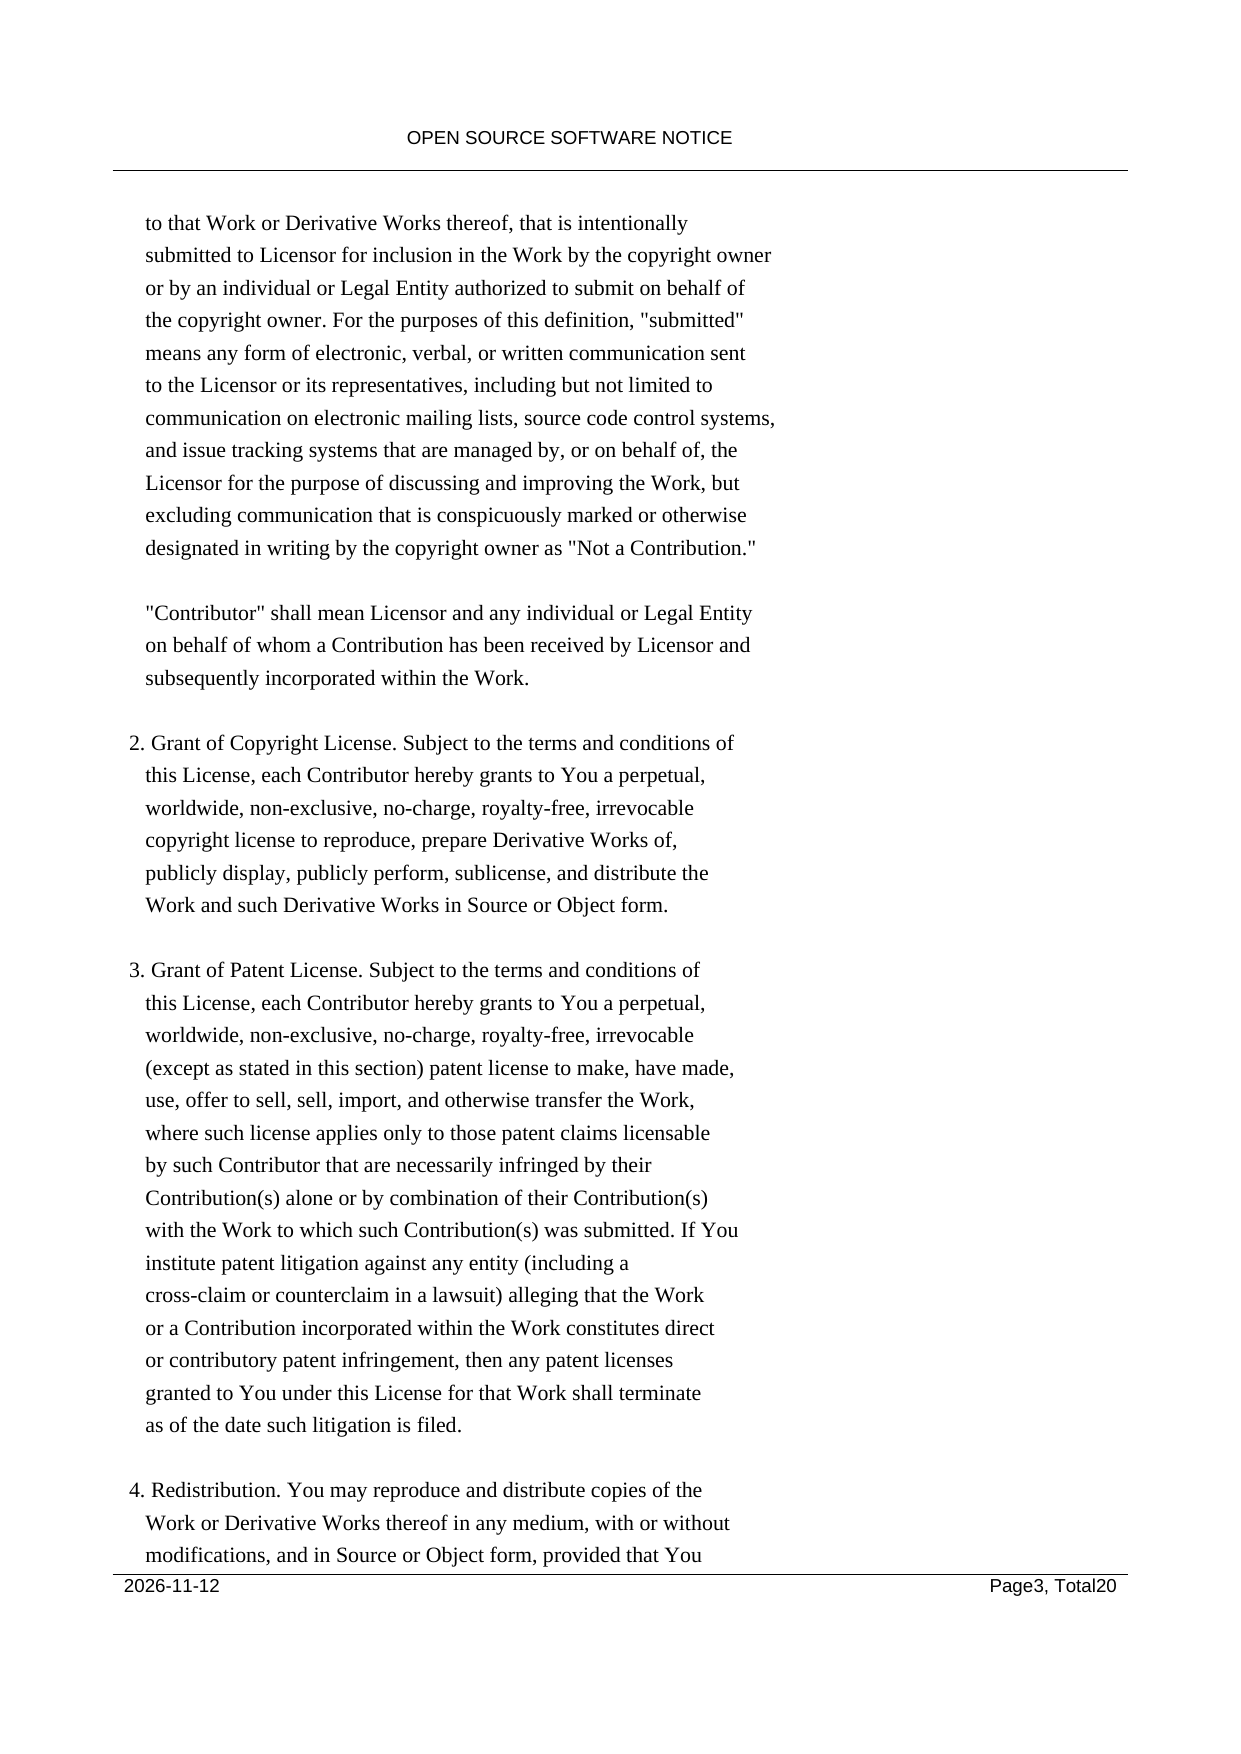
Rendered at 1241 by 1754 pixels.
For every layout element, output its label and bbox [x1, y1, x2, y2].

text [112, 206, 1128, 1571]
